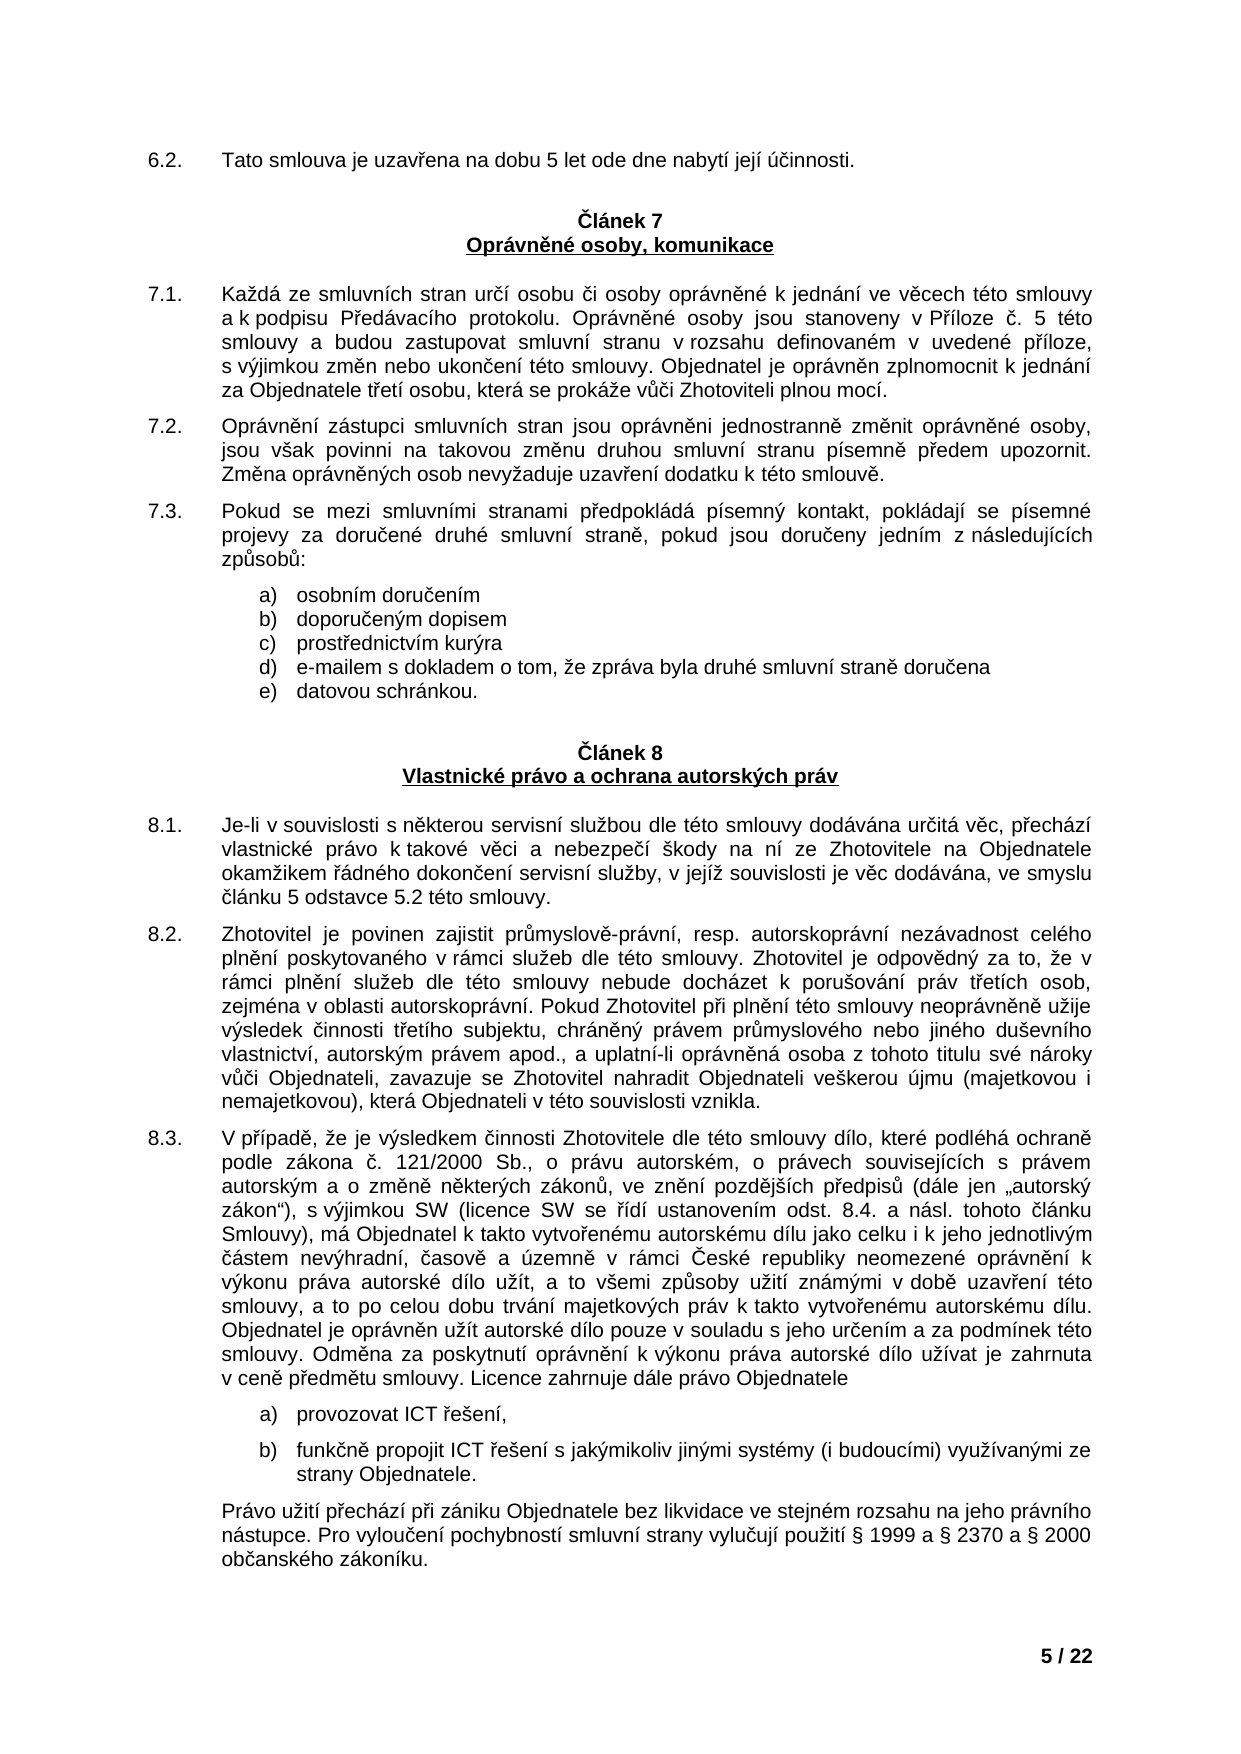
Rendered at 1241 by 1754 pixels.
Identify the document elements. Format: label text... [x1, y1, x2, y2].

list Zhotovitel je povinen zajistit průmyslově-právní, resp. autorskoprávní nezávadnost celého plnění poskytovaného v rámci služeb dle této smlouvy. Zhotovitel je odpovědný za to, že v rámci plnění služeb dle této smlouvy nebude docházet k porušování práv třetích osob, zejména v oblasti autorskoprávní. Pokud Zhotovitel při plnění této smlouvy neoprávněně užije výsledek činnosti třetího subjektu, chráněný právem průmyslového nebo jiného duševního vlastnictví, autorským právem apod., a uplatní-li oprávněná osoba z tohoto titulu své nároky vůči Objednateli, zavazuje se Zhotovitel nahradit Objednateli veškerou újmu (majetkovou i nemajetkovou), která Objednateli v této souvislosti vznikla. [148, 922, 1093, 1113]
list Je-li v souvislosti s některou servisní službou dle této smlouvy dodávána určitá věc, přechází vlastnické právo k takové věci a nebezpečí škody na ní ze Zhotovitele na Objednatele okamžikem řádného dokončení servisní služby, v jejíž souvislosti je věc dodávána, ve smyslu článku 5 odstavce 5.2 této smlouvy. [148, 813, 1093, 909]
text Článek 8 [148, 740, 1093, 764]
list datovou schránkou. [259, 679, 1093, 703]
list funkčně propojit ICT řešení s jakýmikoliv jinými systémy (i budoucími) využívanými ze strany Objednatele. [259, 1438, 1093, 1486]
text Vlastnické právo a ochrana autorských práv [148, 764, 1093, 788]
text Právo užití přechází při zániku Objednatele bez likvidace ve stejném rozsahu na jeho právního nástupce. Pro vyloučení pochybností smluvní strany vylučují použití § 1999 a § 2370 a § 2000 občanského zákoníku. [221, 1499, 1093, 1571]
text Oprávněné osoby, komunikace [148, 233, 1093, 257]
list Tato smlouva je uzavřena na dobu 5 let ode dne nabytí její účinnosti. [148, 148, 1093, 172]
list Pokud se mezi smluvními stranami předpokládá písemný kontakt, pokládají se písemné projevy za doručené druhé smluvní straně, pokud jsou doručeny jedním z následujících způsobů: [148, 499, 1093, 571]
text Článek 7 [148, 209, 1093, 233]
list doporučeným dopisem [259, 607, 1093, 631]
list Oprávnění zástupci smluvních stran jsou oprávněni jednostranně změnit oprávněné osoby, jsou však povinni na takovou změnu druhou smluvní stranu písemně předem upozornit. Změna oprávněných osob nevyžaduje uzavření dodatku k této smlouvě. [148, 414, 1093, 486]
list Každá ze smluvních stran určí osobu či osoby oprávněné k jednání ve věcech této smlouvy a k podpisu Předávacího protokolu. Oprávněné osoby jsou stanoveny v Příloze č. 5 této smlouvy a budou zastupovat smluvní stranu v rozsahu definovaném v uvedené příloze, s výjimkou změn nebo ukončení této smlouvy. Objednatel je oprávněn zplnomocnit k jednání za Objednatele třetí osobu, která se prokáže vůči Zhotoviteli plnou mocí. [148, 282, 1093, 402]
list osobním doručením [259, 583, 1093, 607]
list prostřednictvím kurýra [259, 631, 1093, 655]
list e-mailem s dokladem o tom, že zpráva byla druhé smluvní straně doručena [259, 655, 1093, 679]
list V případě, že je výsledkem činnosti Zhotovitele dle této smlouvy dílo, které podléhá ochraně podle zákona č. 121/2000 Sb., o právu autorském, o právech souvisejících s právem autorským a o změně některých zákonů, ve znění pozdějších předpisů (dále jen „autorský zákon“), s výjimkou SW (licence SW se řídí ustanovením odst. 8.4. a násl. tohoto článku Smlouvy), má Objednatel k takto vytvořenému autorskému dílu jako celku i k jeho jednotlivým částem nevýhradní, časově a územně v rámci České republiky neomezené oprávnění k výkonu práva autorské dílo užít, a to všemi způsoby užití známými v době uzavření této smlouvy, a to po celou dobu trvání majetkových práv k takto vytvořenému autorskému dílu. Objednatel je oprávněn užít autorské dílo pouze v souladu s jeho určením a za podmínek této smlouvy. Odměna za poskytnutí oprávnění k výkonu práva autorské dílo užívat je zahrnuta v ceně předmětu smlouvy. Licence zahrnuje dále právo Objednatele [148, 1126, 1093, 1389]
list provozovat ICT řešení, [259, 1402, 1093, 1426]
